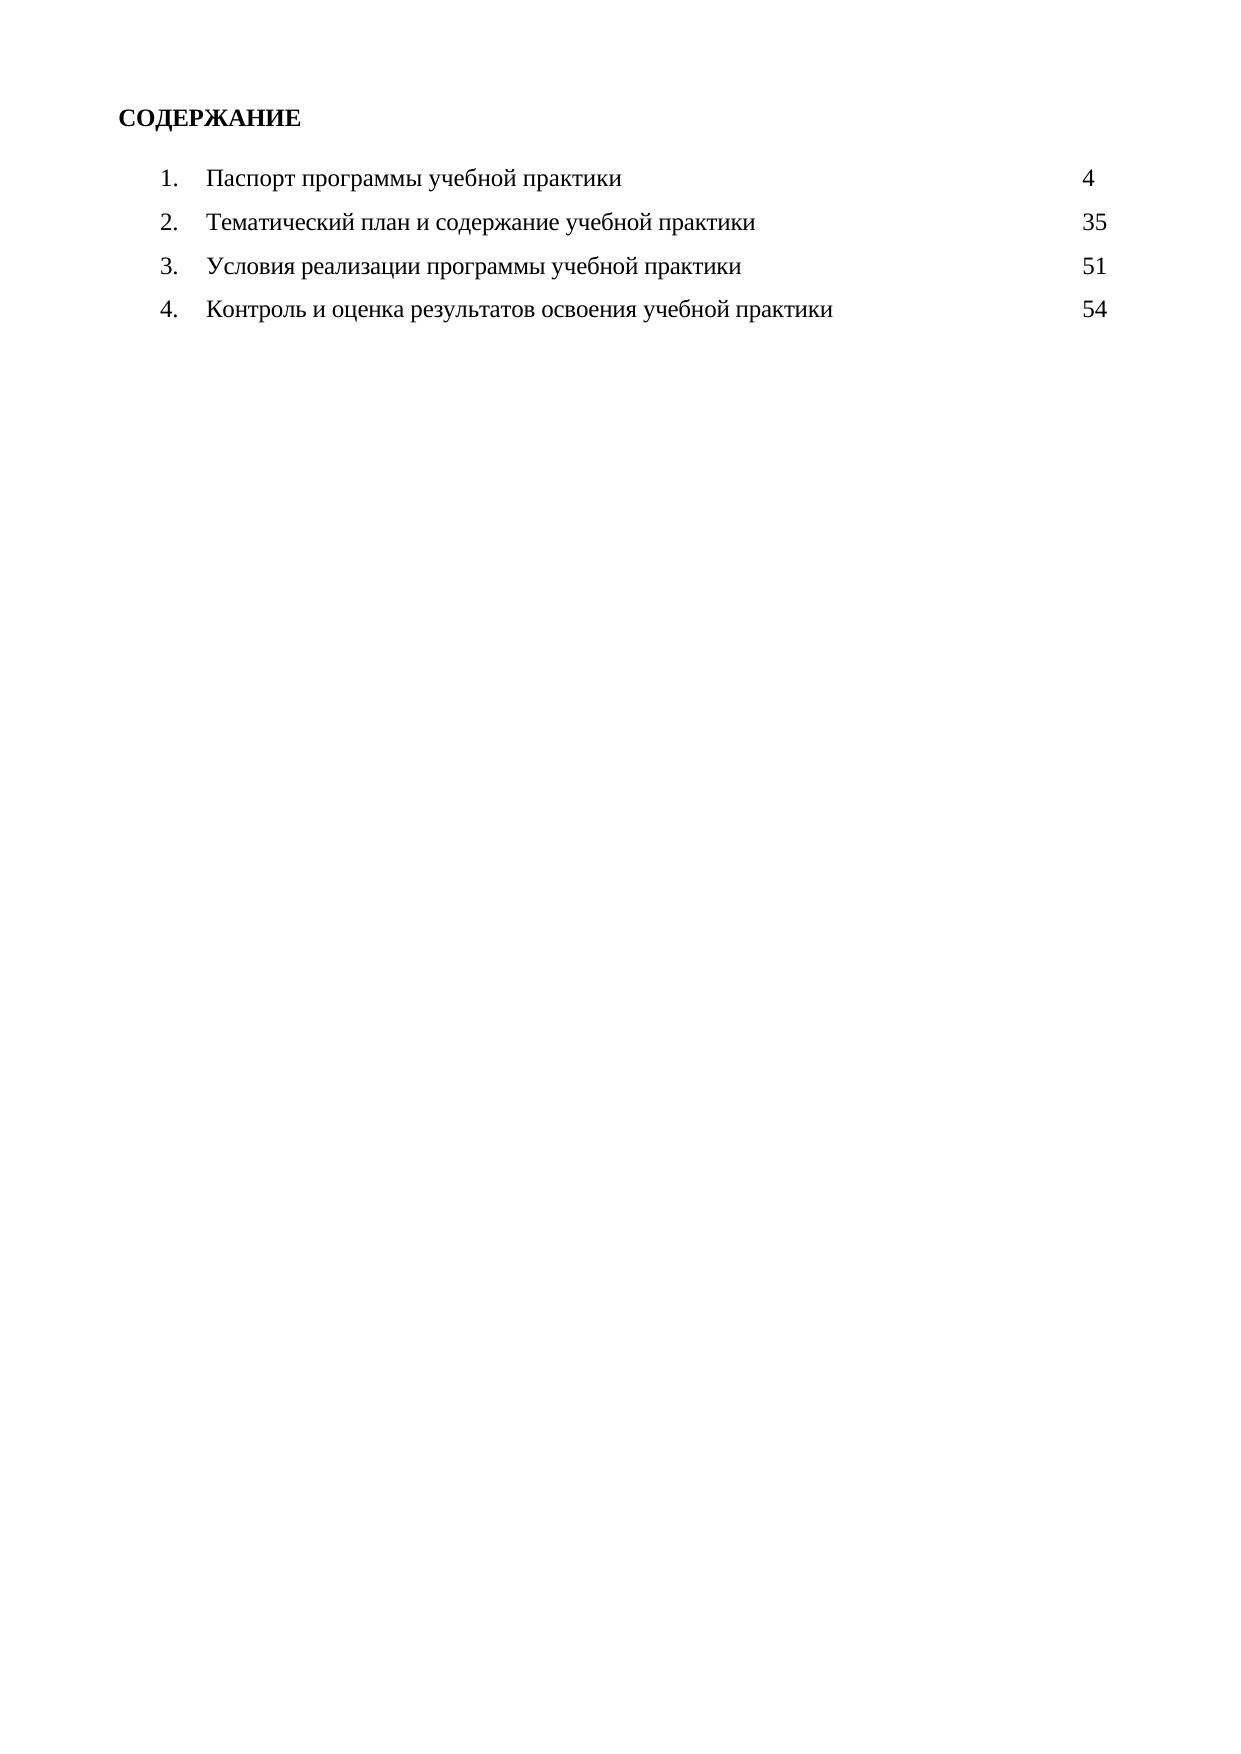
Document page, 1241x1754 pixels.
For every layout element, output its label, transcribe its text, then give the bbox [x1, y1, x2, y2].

table_cell Контроль и оценка результатов освоения учебной практики [202, 295, 1078, 338]
table_cell [118, 207, 202, 251]
table_cell Тематический план и содержание учебной практики [202, 207, 1078, 251]
table_cell [118, 295, 202, 338]
table_header 4 [1078, 163, 1152, 207]
table_cell 54 [1078, 295, 1152, 338]
table_cell [118, 251, 202, 294]
table_cell 51 [1078, 251, 1152, 294]
text СОДЕРЖАНИЕ [118, 103, 1181, 132]
table_header Паспорт программы учебной практики [202, 163, 1078, 207]
table_cell Условия реализации программы учебной практики [202, 251, 1078, 294]
table_cell 35 [1078, 207, 1152, 251]
table_header [118, 163, 202, 207]
